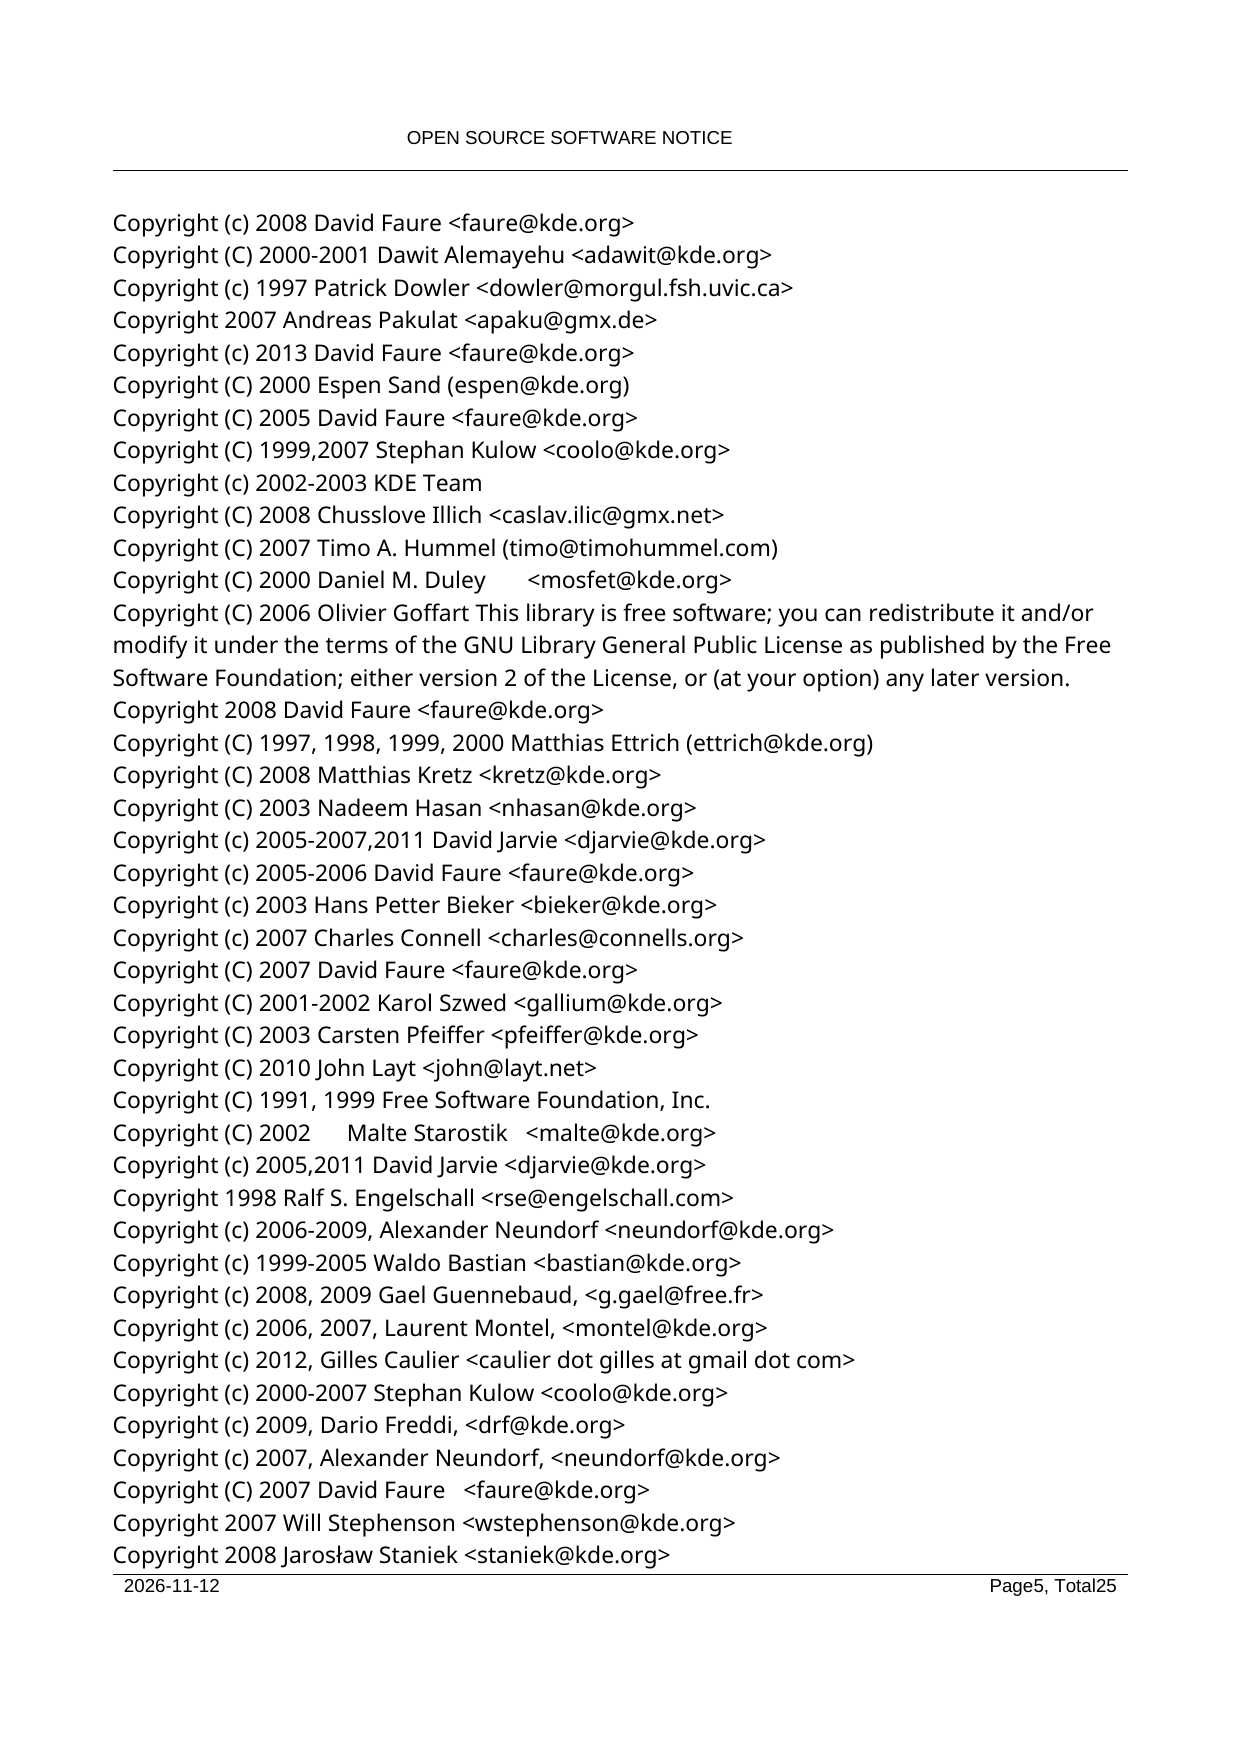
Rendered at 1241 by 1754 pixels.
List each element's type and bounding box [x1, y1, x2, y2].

text [112, 206, 1128, 1571]
